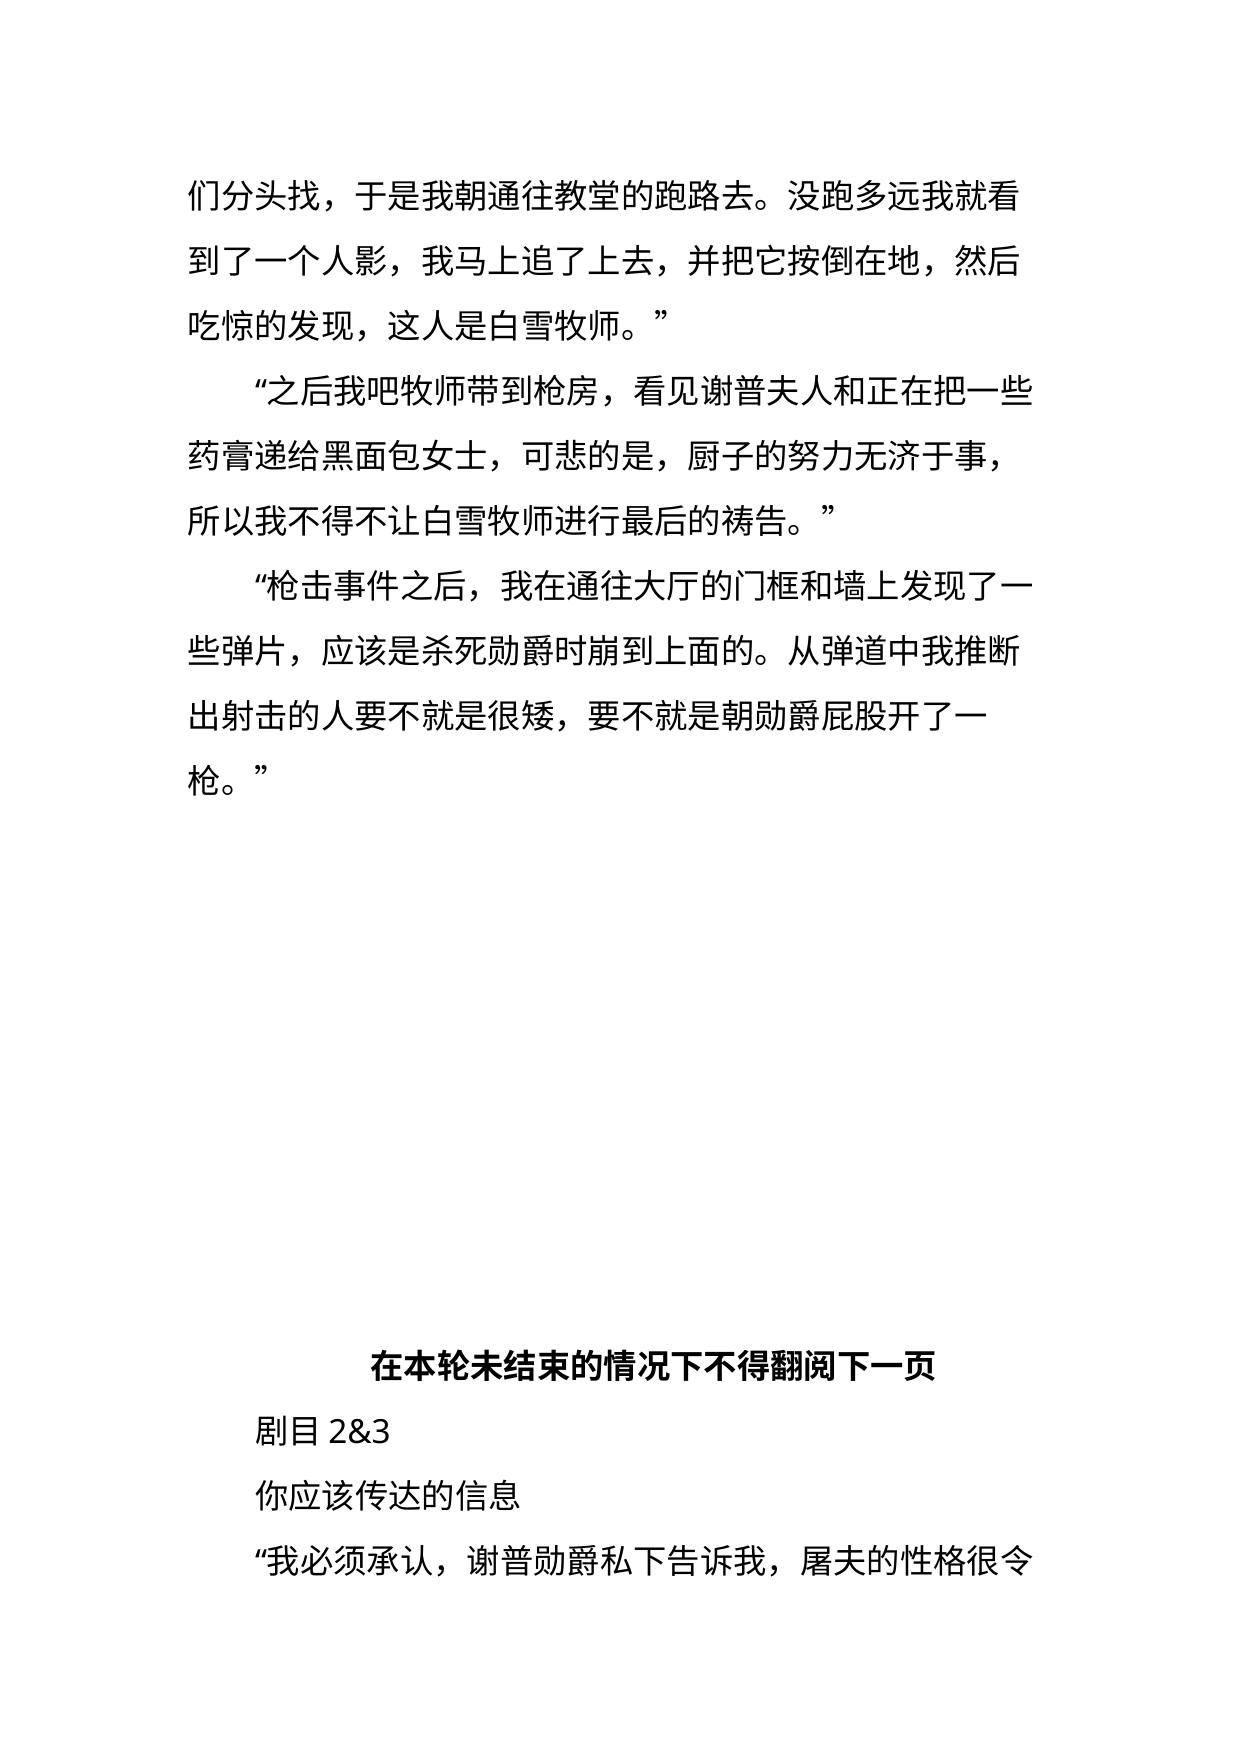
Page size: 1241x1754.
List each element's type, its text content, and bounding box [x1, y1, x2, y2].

text 在本轮未结束的情况下不得翻阅下一页 [187, 1332, 1053, 1397]
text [187, 162, 1053, 357]
text 剧目2&3 [187, 1397, 1053, 1462]
text “之后我吧牧师带到枪房，看见谢普夫人和正在把一些药膏递给黑面包女士，可悲的是，厨子的努力无济于事，所以我不得不让白雪牧师进行最后的祷告。” [187, 357, 1053, 552]
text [187, 1527, 1053, 1592]
text “枪击事件之后，我在通往大厅的门框和墙上发现了一些弹片，应该是杀死勋爵时崩到上面的。从弹道中我推断出射击的人要不就是很矮，要不就是朝勋爵屁股开了一枪。” [187, 552, 1053, 812]
text 你应该传达的信息 [187, 1462, 1053, 1527]
